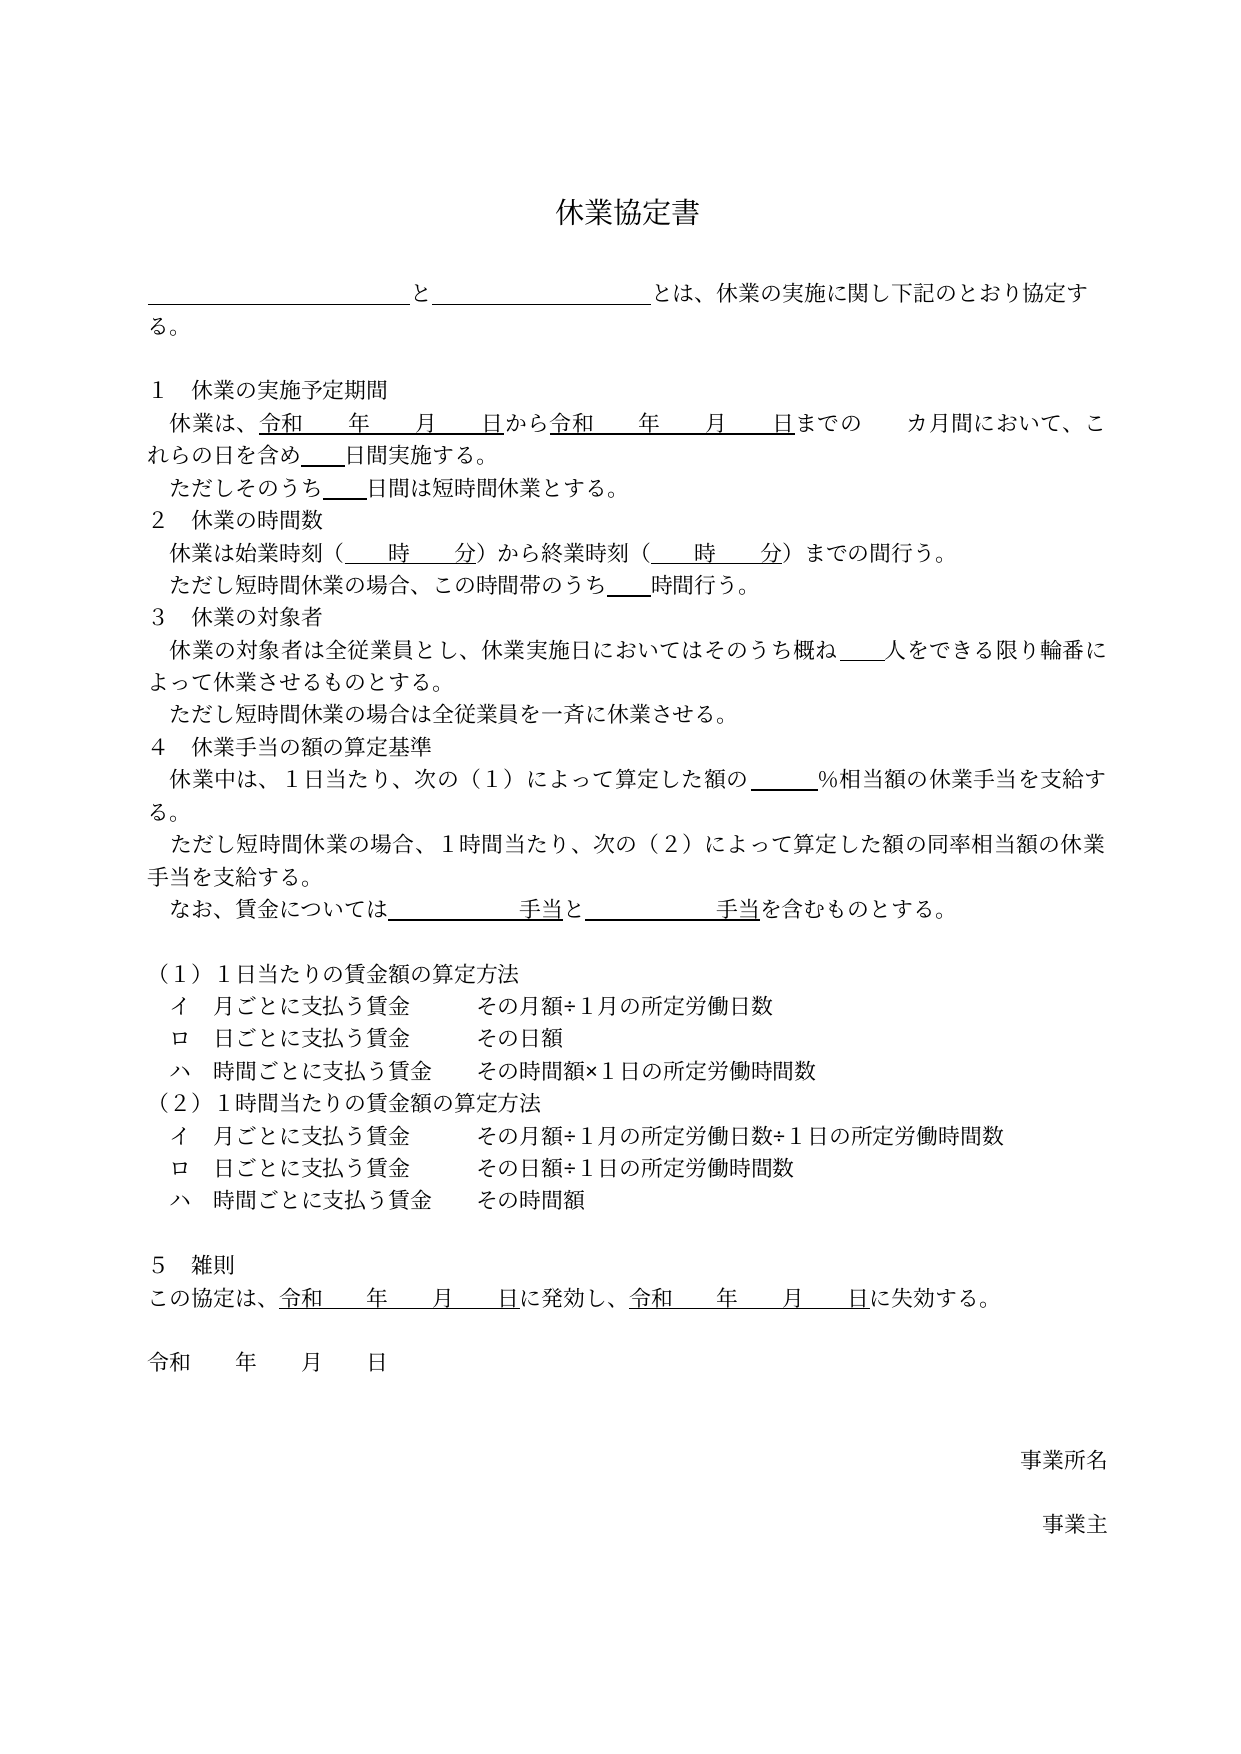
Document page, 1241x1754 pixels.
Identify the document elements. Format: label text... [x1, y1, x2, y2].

text （１）１日当たりの賃金額の算定方法 [148, 956, 1107, 989]
text 休業協定書 [148, 179, 1107, 244]
text 事業所名 [148, 1442, 1107, 1475]
text 令和 年 月 日 [148, 1345, 1107, 1378]
text ロ 日ごとに支払う賃金 その日額÷１日の所定労働時間数 [148, 1151, 1107, 1183]
text イ 月ごとに支払う賃金 その月額÷１月の所定労働日数 [148, 989, 1107, 1021]
text ただし短時間休業の場合は全従業員を一斉に休業させる。 [148, 697, 1107, 730]
text 休業の対象者は全従業員とし、休業実施日においてはそのうち概ね 人をできる限り輪番によって休業させるものとする。 [148, 632, 1107, 697]
text １ 休業の実施予定期間 [148, 373, 1107, 406]
text ロ 日ごとに支払う賃金 その日額 [148, 1021, 1107, 1054]
text ただしそのうち 日間は短時間休業とする。 [148, 471, 1107, 503]
text なお、賃金については 手当と 手当を含むものとする。 [148, 892, 1107, 924]
text ４ 休業手当の額の算定基準 [148, 730, 1107, 762]
text （２）１時間当たりの賃金額の算定方法 [148, 1086, 1107, 1118]
text ３ 休業の対象者 [148, 600, 1107, 632]
text ２ 休業の時間数 [148, 503, 1107, 535]
text ５ 雑則 [148, 1248, 1107, 1280]
text 事業主 [148, 1507, 1107, 1539]
text この協定は、令和 年 月 日に発効し、令和 年 月 日に失効する。 [148, 1280, 1107, 1313]
text ただし短時間休業の場合、１時間当たり、次の（２）によって算定した額の同率相当額の休業手当を支給する。 [148, 827, 1107, 892]
text ハ 時間ごとに支払う賃金 その時間額×１日の所定労働時間数 [148, 1054, 1107, 1086]
text ただし短時間休業の場合、この時間帯のうち 時間行う。 [148, 568, 1107, 600]
text イ 月ごとに支払う賃金 その月額÷１月の所定労働日数÷１日の所定労働時間数 [148, 1118, 1107, 1151]
text 休業中は、１日当たり、次の（１）によって算定した額の ％相当額の休業手当を支給する。 [148, 762, 1107, 827]
text と とは、休業の実施に関し下記のとおり協定する。 [148, 276, 1107, 341]
text 休業は始業時刻（ 時 分）から終業時刻（ 時 分）までの間行う。 [148, 535, 1107, 568]
text ハ 時間ごとに支払う賃金 その時間額 [148, 1183, 1107, 1216]
text 休業は、令和 年 月 日から令和 年 月 日までの カ月間において、これらの日を含め 日間実施する。 [148, 406, 1107, 471]
